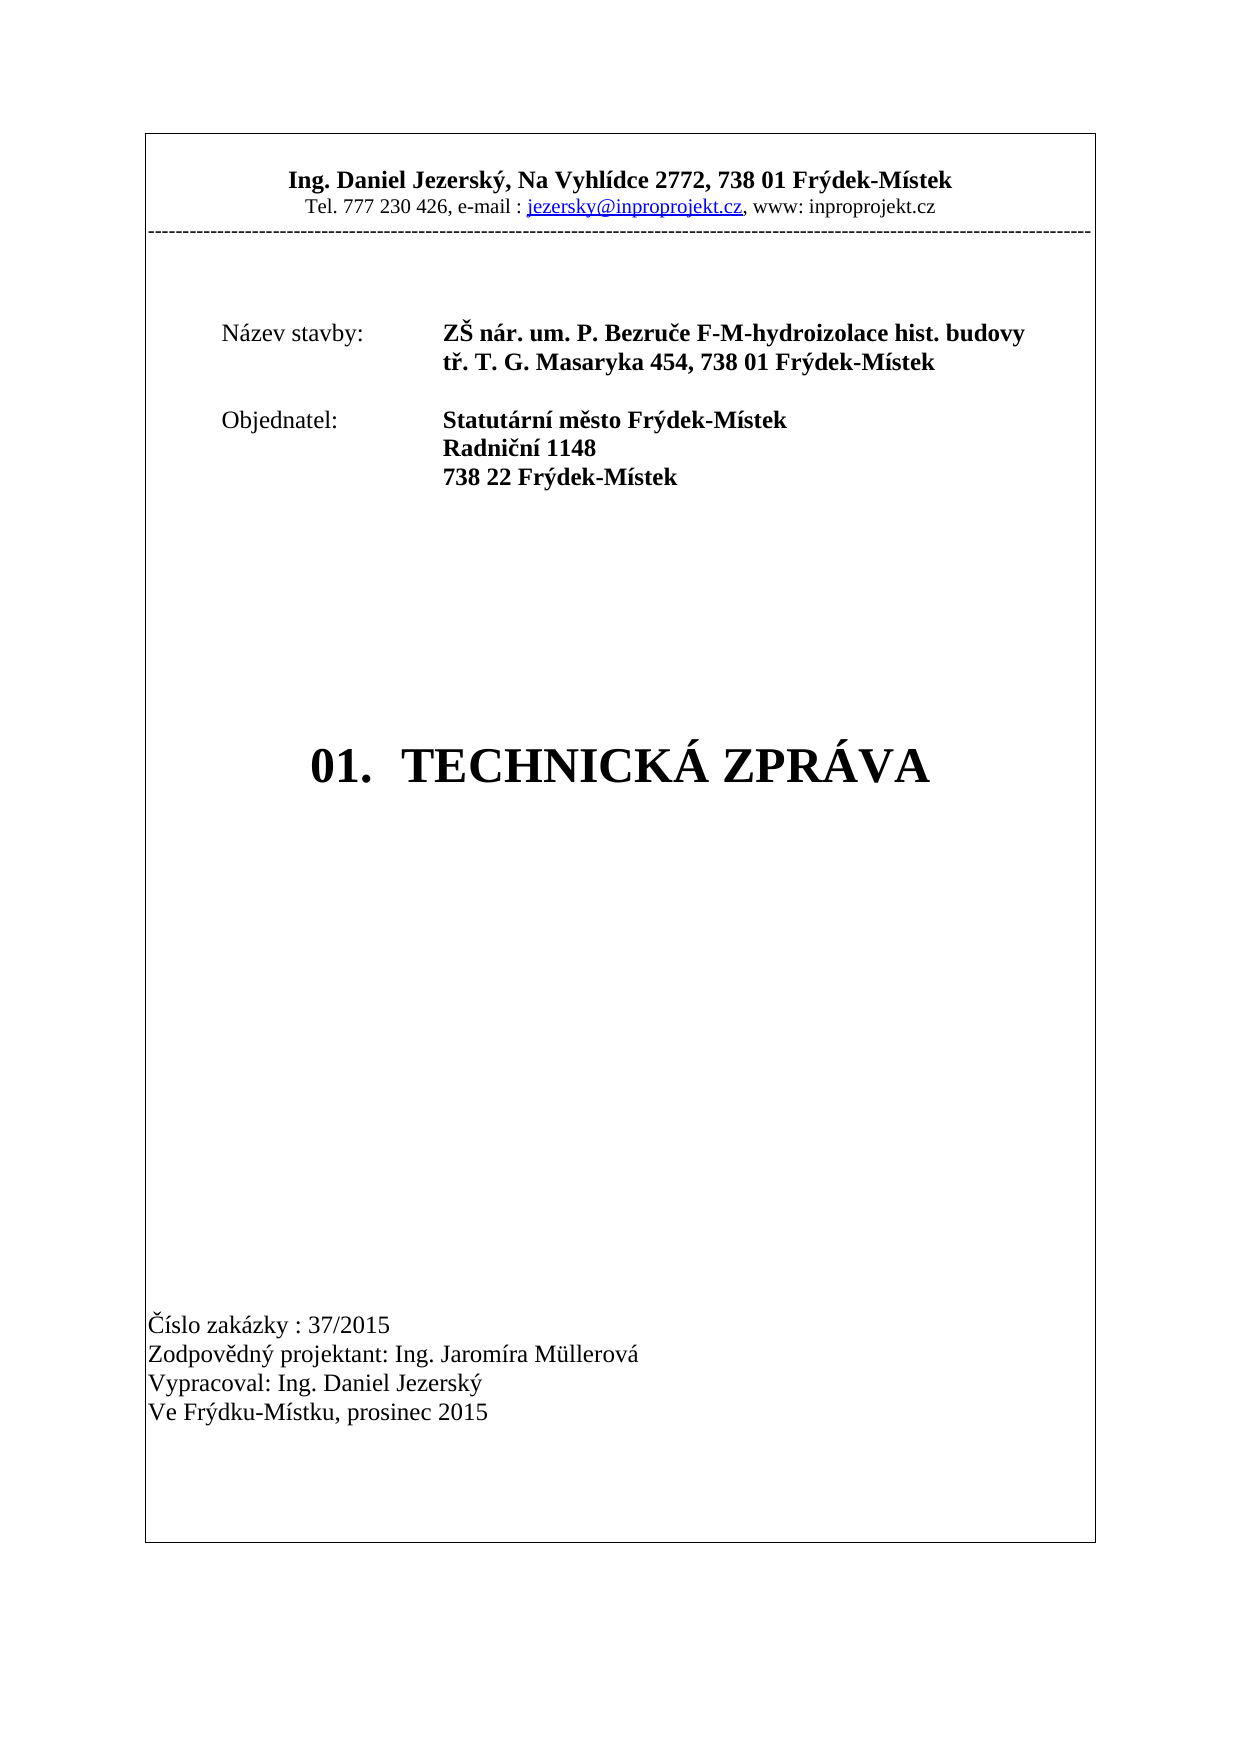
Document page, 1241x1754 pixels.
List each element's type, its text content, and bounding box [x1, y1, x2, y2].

text tř. T. G. Masaryka 454, 738 01 Frýdek-Místek [148, 347, 1093, 376]
text Ve Frýdku-Místku, prosinec 2015 [148, 1397, 1093, 1425]
text Radniční 1148 [148, 433, 1093, 462]
text Zodpovědný projektant: Ing. Jaromíra Müllerová [148, 1339, 1093, 1368]
text Číslo zakázky : 37/2015 [148, 1310, 1093, 1339]
text Tel. 777 230 426, e-mail : jezersky@inproprojekt.cz, www: inproprojekt.cz [148, 193, 1093, 218]
text 01. TECHNICKÁ ZPRÁVA [148, 735, 1093, 793]
subtitle Ing. Daniel Jezerský, Na Vyhlídce 2772, 738 01 Frýdek-Místek [148, 165, 1093, 193]
text Vypracoval: Ing. Daniel Jezerský [148, 1368, 1093, 1397]
text ---------------------------------------------------------------------------------------------------------------------------------------- [148, 218, 1093, 242]
text Objednatel: Statutární město Frýdek-Místek [148, 405, 1093, 433]
text Název stavby: ZŠ nár. um. P. Bezruče F-M-hydroizolace hist. budovy [148, 318, 1093, 347]
text 738 22 Frýdek-Místek [148, 462, 1093, 491]
